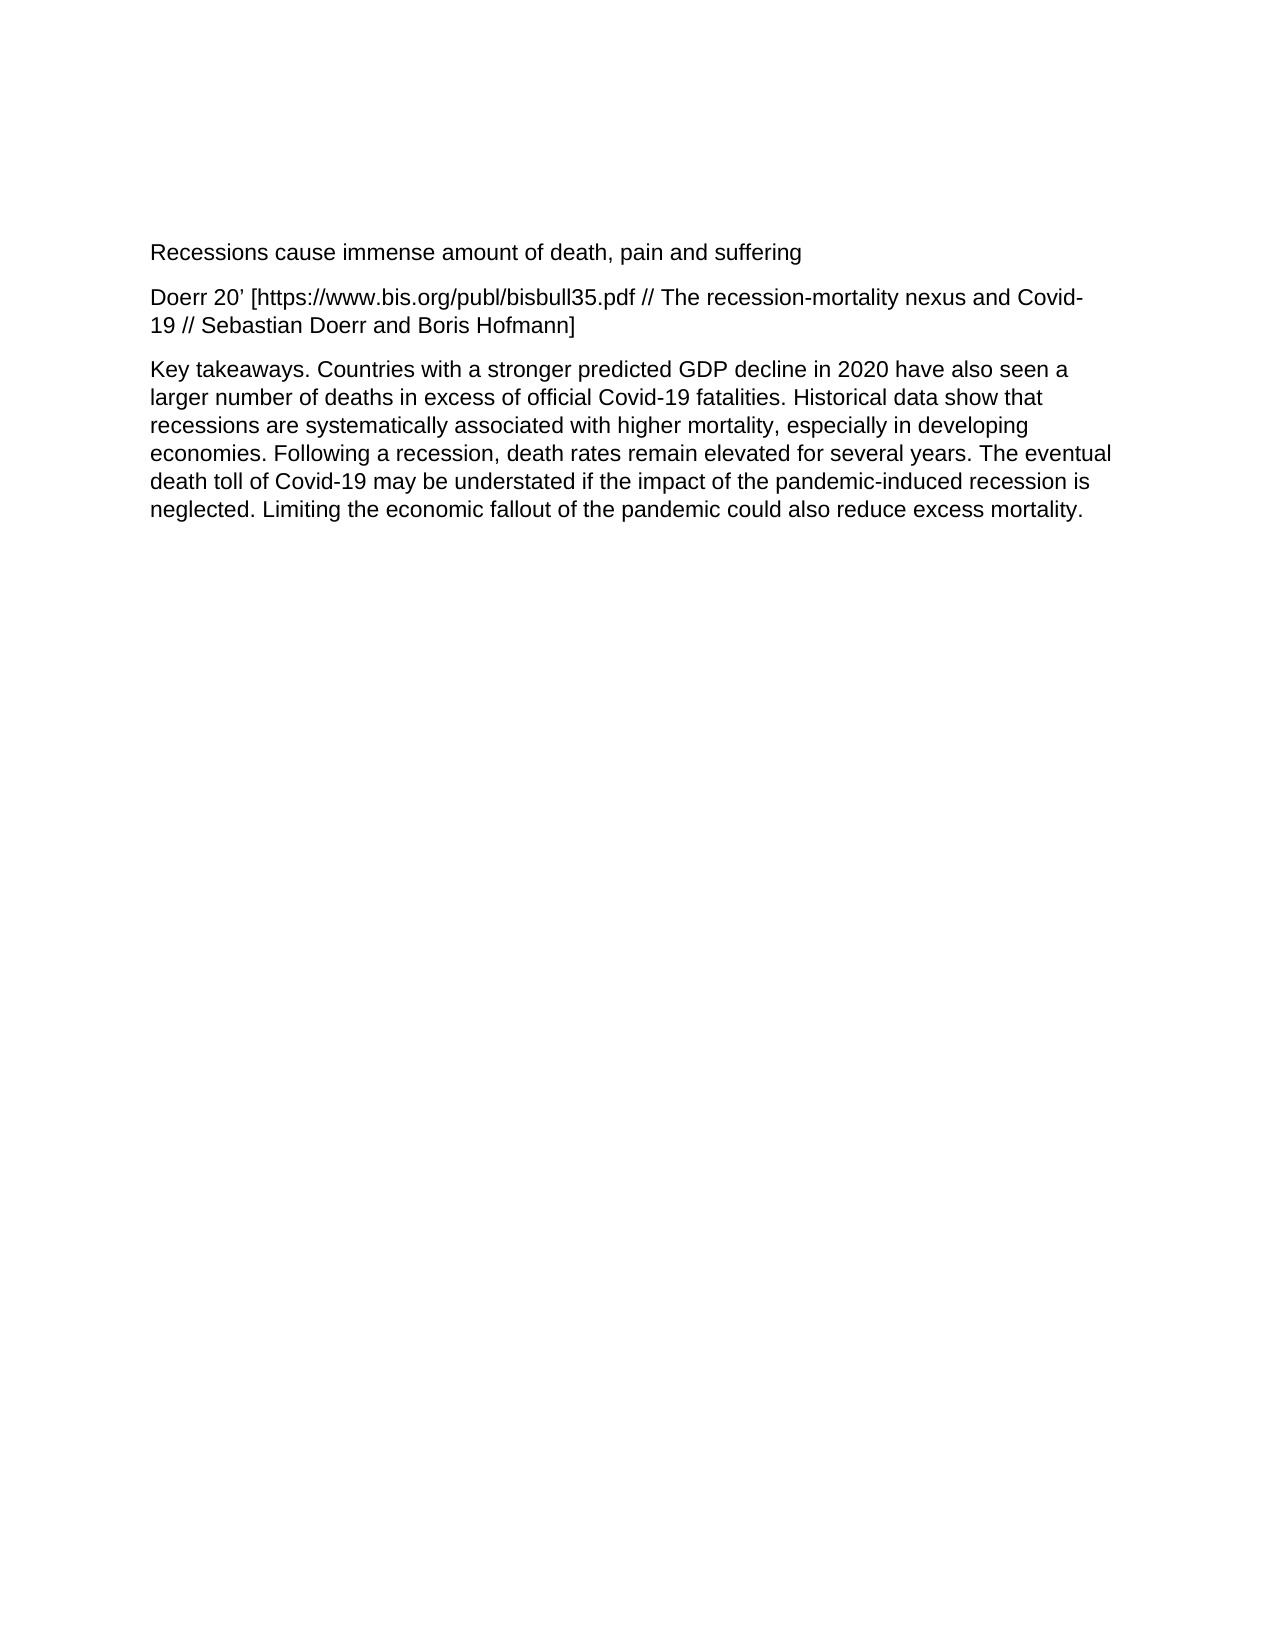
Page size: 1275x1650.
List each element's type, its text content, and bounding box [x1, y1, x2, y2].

text Recessions cause immense amount of death, pain and suffering [150, 239, 1125, 266]
text Key takeaways. Countries with a stronger predicted GDP decline in 2020 have also seen a larger number of deaths in excess of official Covid-19 fatalities. Historical data show that recessions are systematically associated with higher mortality, especially in developing economies. Following a recession, death rates remain elevated for several years. The eventual death toll of Covid-19 may be understated if the impact of the pandemic-induced recession is neglected. Limiting the economic fallout of the pandemic could also reduce excess mortality. [150, 356, 1125, 522]
text Doerr 20’ [https://www.bis.org/publ/bisbull35.pdf // The recession-mortality nexus and Covid-19 // Sebastian Doerr and Boris Hofmann] [150, 284, 1125, 338]
